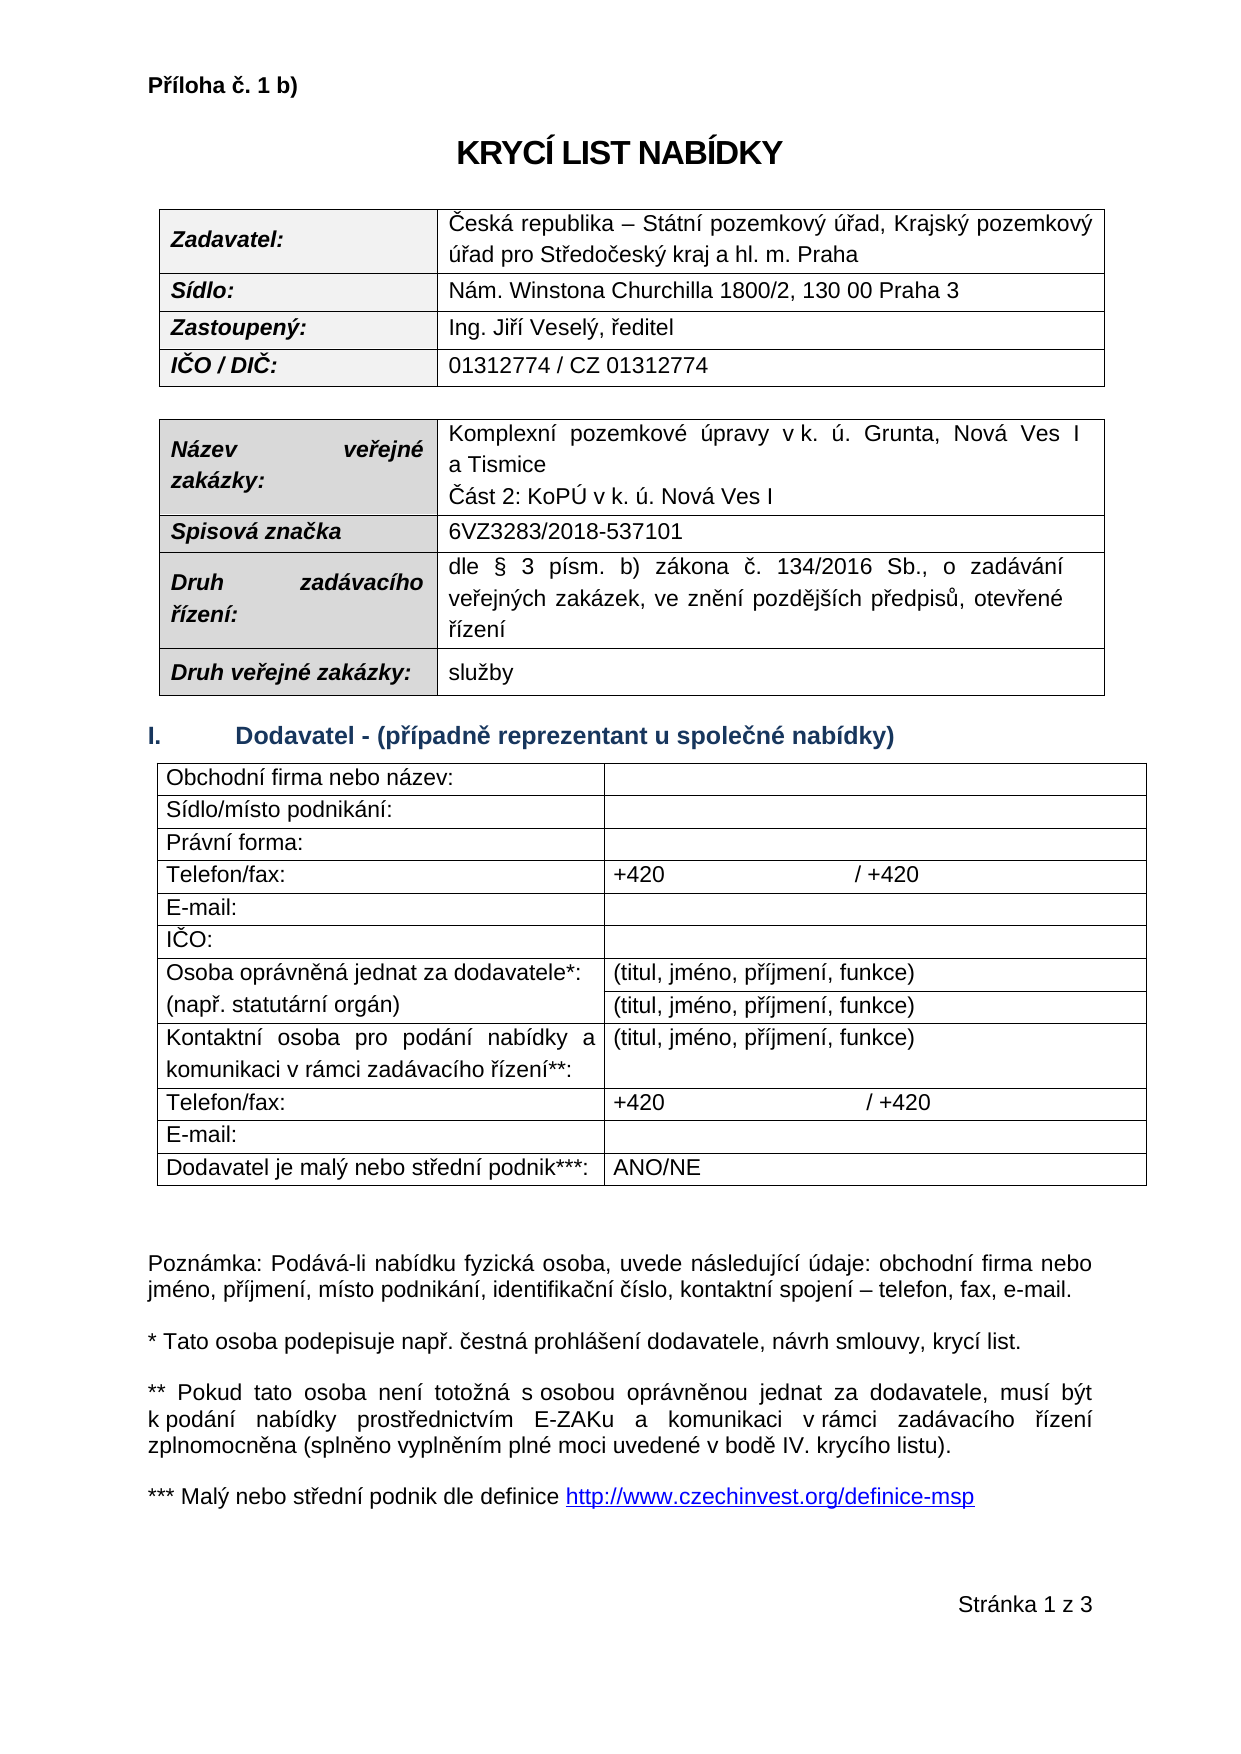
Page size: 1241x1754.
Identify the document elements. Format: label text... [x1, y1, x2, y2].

table_cell (titul, jméno, příjmení, funkce) [605, 959, 1146, 991]
table_cell dle § 3 písm. b) zákona č. 134/2016 Sb., o zadávání veřejných zakázek, ve znění pozdějších předpisů, otevřené řízení [438, 553, 1104, 648]
table_cell Osoba oprávněná jednat za dodavatele*: (např. statutární orgán) [158, 959, 604, 1023]
table_header Komplexní pozemkové úpravy v k. ú. Grunta, Nová Ves I a Tismice Část 2: KoPÚ v k. ú. Nová Ves I [438, 420, 1104, 514]
table_header Zadavatel: [160, 210, 437, 273]
table_cell IČO / DIČ: [160, 350, 437, 386]
table_cell Právní forma: [158, 829, 604, 860]
table_cell Ing. Jiří Veselý, ředitel [438, 312, 1104, 348]
text *** Malý nebo střední podnik dle definice http://www.czechinvest.org/definice-msp [148, 1483, 1093, 1509]
table_cell [605, 926, 1146, 958]
text ** Pokud tato osoba není totožná s osobou oprávněnou jednat za dodavatele, musí být k podání nabídky prostřednictvím E-ZAKu a komunikaci v rámci zadávacího řízení zplnomocněna (splněno vyplněním plné moci uvedené v bodě IV. krycího listu). [148, 1379, 1093, 1458]
table_cell (titul, jméno, příjmení, funkce) [605, 992, 1146, 1023]
table_cell Druh zadávacího řízení: [160, 553, 437, 648]
table_cell Telefon/fax: [158, 861, 604, 893]
table_cell E-mail: [158, 894, 604, 925]
table_cell (titul, jméno, příjmení, funkce) [605, 1024, 1146, 1087]
table_cell +420 / +420 [605, 1089, 1146, 1120]
table_cell 01312774 / CZ 01312774 [438, 350, 1104, 386]
table_cell [605, 829, 1146, 860]
subtitle Dodavatel - (případně reprezentant u společné nabídky) [148, 721, 1093, 750]
table_cell Zastoupený: [160, 312, 437, 348]
table_cell Kontaktní osoba pro podání nabídky a komunikaci v rámci zadávacího řízení**: [158, 1024, 604, 1087]
table_header Obchodní firma nebo název: [158, 764, 604, 795]
table_cell E-mail: [158, 1121, 604, 1153]
table_cell Dodavatel je malý nebo střední podnik***: [158, 1154, 604, 1185]
table_cell [605, 1121, 1146, 1153]
table_cell [605, 894, 1146, 925]
table_cell Sídlo/místo podnikání: [158, 796, 604, 828]
text * Tato osoba podepisuje např. čestná prohlášení dodavatele, návrh smlouvy, krycí list. [148, 1328, 1093, 1354]
table_cell Spisová značka [160, 516, 437, 552]
table_cell Telefon/fax: [158, 1089, 604, 1120]
table_cell Druh veřejné zakázky: [160, 649, 437, 695]
table_cell služby [438, 649, 1104, 695]
table_cell IČO: [158, 926, 604, 958]
table_header Česká republika – Státní pozemkový úřad, Krajský pozemkový úřad pro Středočeský kraj a hl. m. Praha [438, 210, 1104, 273]
table_cell 6VZ3283/2018-537101 [438, 516, 1104, 552]
table_cell Nám. Winstona Churchilla 1800/2, 130 00 Praha 3 [438, 274, 1104, 311]
table_header Název veřejné zakázky: [160, 420, 437, 514]
table_header [605, 764, 1146, 795]
table_cell ANO/NE [605, 1154, 1146, 1185]
title Krycí list nabídky [148, 133, 1093, 171]
table_cell Sídlo: [160, 274, 437, 311]
text Poznámka: Podává-li nabídku fyzická osoba, uvede následující údaje: obchodní firma nebo jméno, příjmení, místo podnikání, identifikační číslo, kontaktní spojení – telefon, fax, e-mail. [148, 1250, 1093, 1303]
table_cell +420 / +420 [605, 861, 1146, 893]
table_cell [605, 796, 1146, 828]
